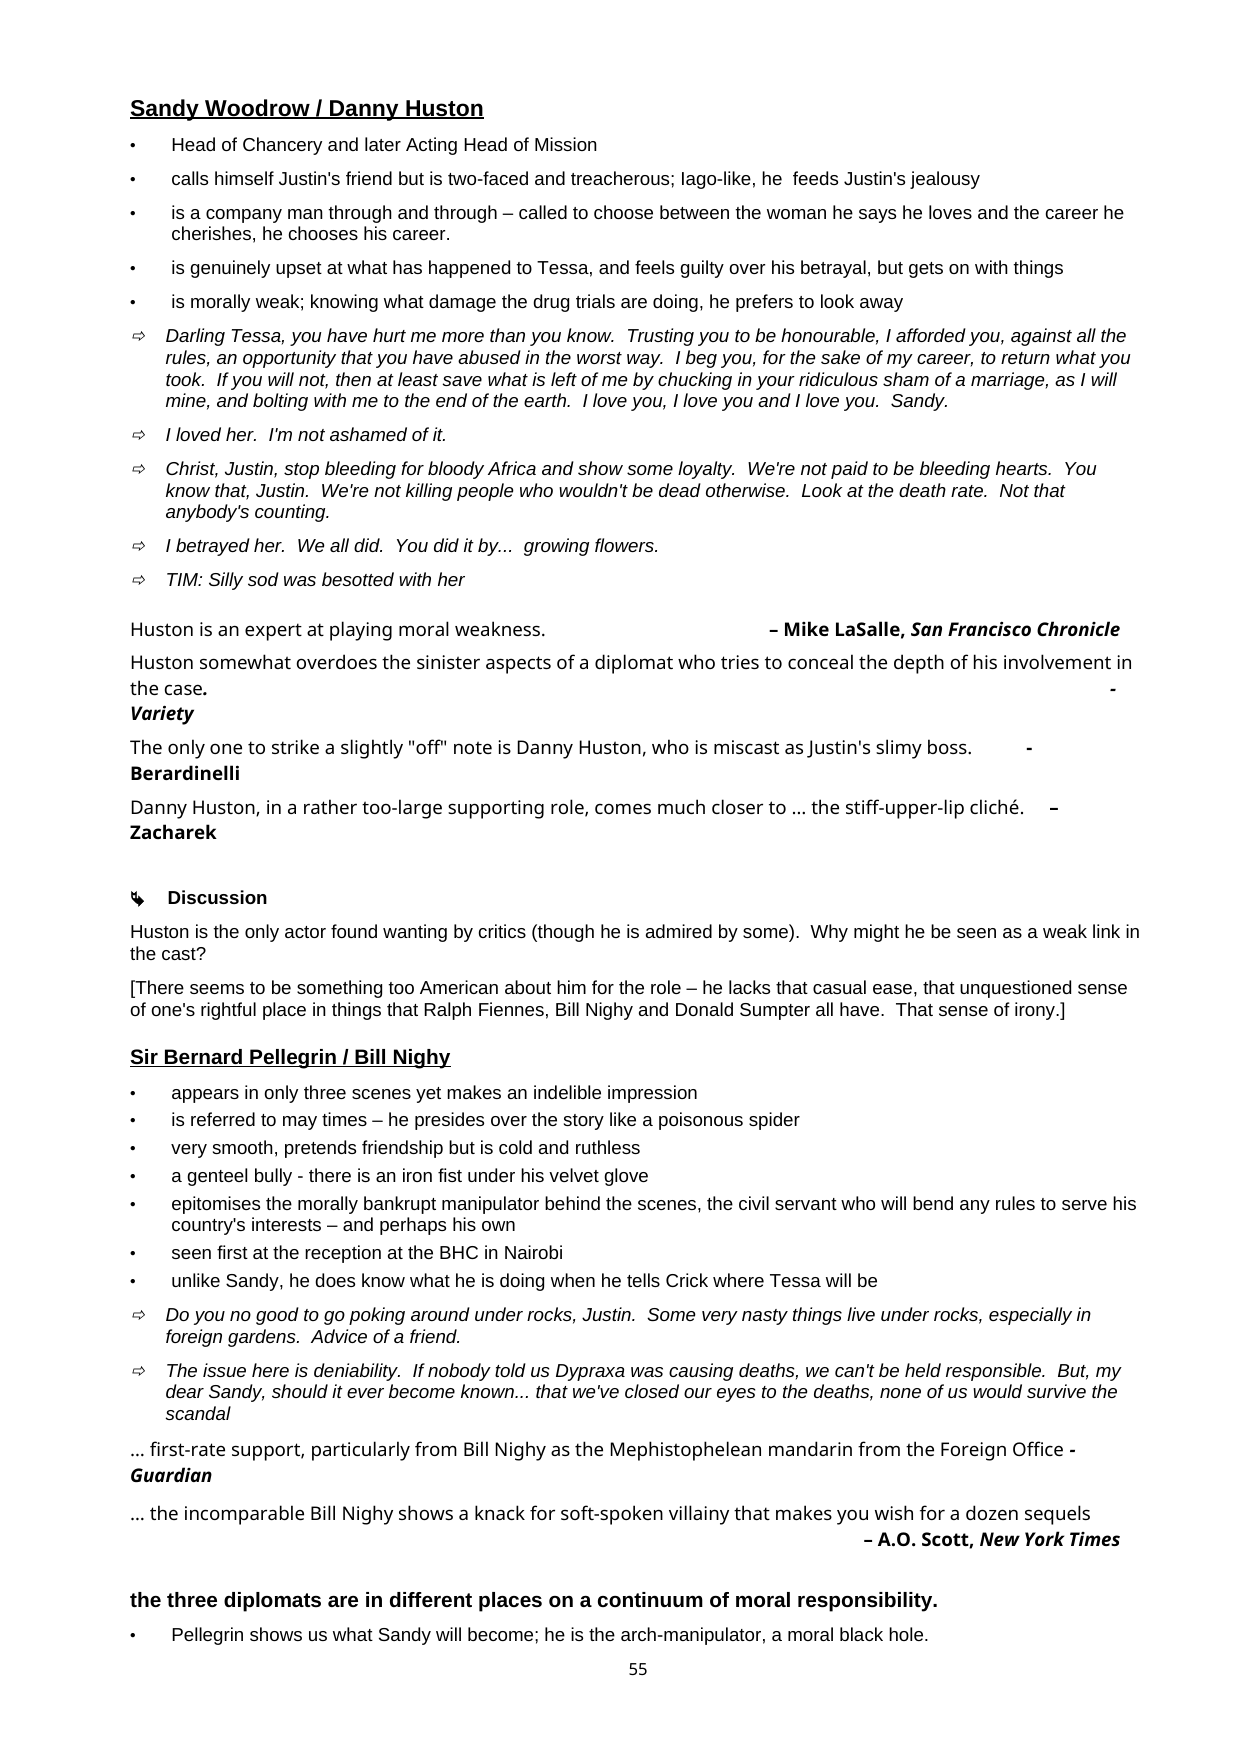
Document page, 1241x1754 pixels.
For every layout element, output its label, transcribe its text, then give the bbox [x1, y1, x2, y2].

text – A.O. Scott, New York Times [130, 1526, 1146, 1551]
list TIM: Silly sod was besotted with her [130, 569, 1146, 591]
list Head of Chancery and later Acting Head of Mission [130, 133, 1146, 155]
list Darling Tessa, you have hurt me more than you know. Trusting you to be honourable, I afforded you, against all the rules, an opportunity that you have abused in the worst way. I beg you, for the sake of my career, to return what you took. If you will not, then at least save what is left of me by chucking in your ridiculous sham of a marriage, as I will mine, and bolting with me to the end of the earth. I love you, I love you and I love you. Sandy. [130, 325, 1146, 411]
list is morally weak; knowing what damage the drug trials are doing, he prefers to look away [130, 291, 1146, 313]
list is a company man through and through – called to choose between the woman he says he loves and the career he cherishes, he chooses his career. [130, 201, 1146, 244]
list Christ, Justin, stop bleeding for bloody Africa and show some loyalty. We're not paid to be bleeding hearts. You know that, Justin. We're not killing people who wouldn't be dead otherwise. Look at the death rate. Not that anybody's counting. [130, 458, 1146, 523]
text Danny Huston, in a rather too-large supporting role, comes much closer to … the stiff-upper-lip cliché. – Zacharek [130, 794, 1146, 845]
list Do you no good to go poking around under rocks, Justin. Some very nasty things live under rocks, especially in foreign gardens. Advice of a friend. [130, 1304, 1146, 1347]
text Sir Bernard Pellegrin / Bill Nighy [130, 1045, 1146, 1069]
text … first-rate support, particularly from Bill Nighy as the Mephistophelean mandarin from the Foreign Office - Guardian [130, 1437, 1146, 1488]
list seen first at the reception at the BHC in Nairobi [130, 1242, 1146, 1264]
list Discussion [130, 887, 1146, 909]
text The only one to strike a slightly "off" note is Danny Huston, who is miscast as Justin's slimy boss. - Berardinelli [130, 734, 1146, 786]
list appears in only three scenes yet makes an indelible impression [130, 1081, 1146, 1103]
list unlike Sandy, he does know what he is doing when he tells Crick where Tessa will be [130, 1270, 1146, 1291]
list is referred to may times – he presides over the story like a poisonous spider [130, 1109, 1146, 1131]
list Pellegrin shows us what Sandy will become; he is the arch-manipulator, a moral black hole. [130, 1624, 1146, 1646]
text the three diplomats are in different places on a continuum of moral responsibility. [130, 1588, 1146, 1612]
list The issue here is deniability. If nobody told us Dypraxa was causing deaths, we can't be held responsible. But, my dear Sandy, should it ever become known... that we've closed our eyes to the deaths, none of us would survive the scandal [130, 1359, 1146, 1424]
text Sandy Woodrow / Danny Huston [130, 94, 1146, 121]
list I betrayed her. We all did. You did it by... growing flowers. [130, 535, 1146, 557]
list very smooth, pretends friendship but is cold and ruthless [130, 1137, 1146, 1159]
text Huston is the only actor found wanting by critics (though he is admired by some). Why might he be seen as a weak link in the cast? [130, 921, 1146, 964]
text Huston somewhat overdoes the sinister aspects of a diplomat who tries to conceal the depth of his involvement in the case. - Variety [130, 650, 1146, 726]
list is genuinely upset at what has happened to Tessa, and feels guilty over his betrayal, but gets on with things [130, 257, 1146, 279]
text [There seems to be something too American about him for the role – he lacks that casual ease, that unquestioned sense of one's rightful place in things that Ralph Fiennes, Bill Nighy and Donald Sumpter all have. That sense of irony.] [130, 977, 1146, 1020]
list I loved her. I'm not ashamed of it. [130, 424, 1146, 446]
list a genteel bully - there is an iron fist under his velvet glove [130, 1165, 1146, 1186]
list calls himself Justin's friend but is two-faced and treacherous; Iago-like, he feeds Justin's jealousy [130, 167, 1146, 189]
text Huston is an expert at playing moral weakness. – Mike LaSalle, San Francisco Chronicle [130, 616, 1146, 641]
list epitomises the morally bankrupt manipulator behind the scenes, the civil servant who will bend any rules to serve his country's interests – and perhaps his own [130, 1193, 1146, 1236]
text … the incomparable Bill Nighy shows a knack for soft-spoken villainy that makes you wish for a dozen sequels [130, 1500, 1146, 1526]
